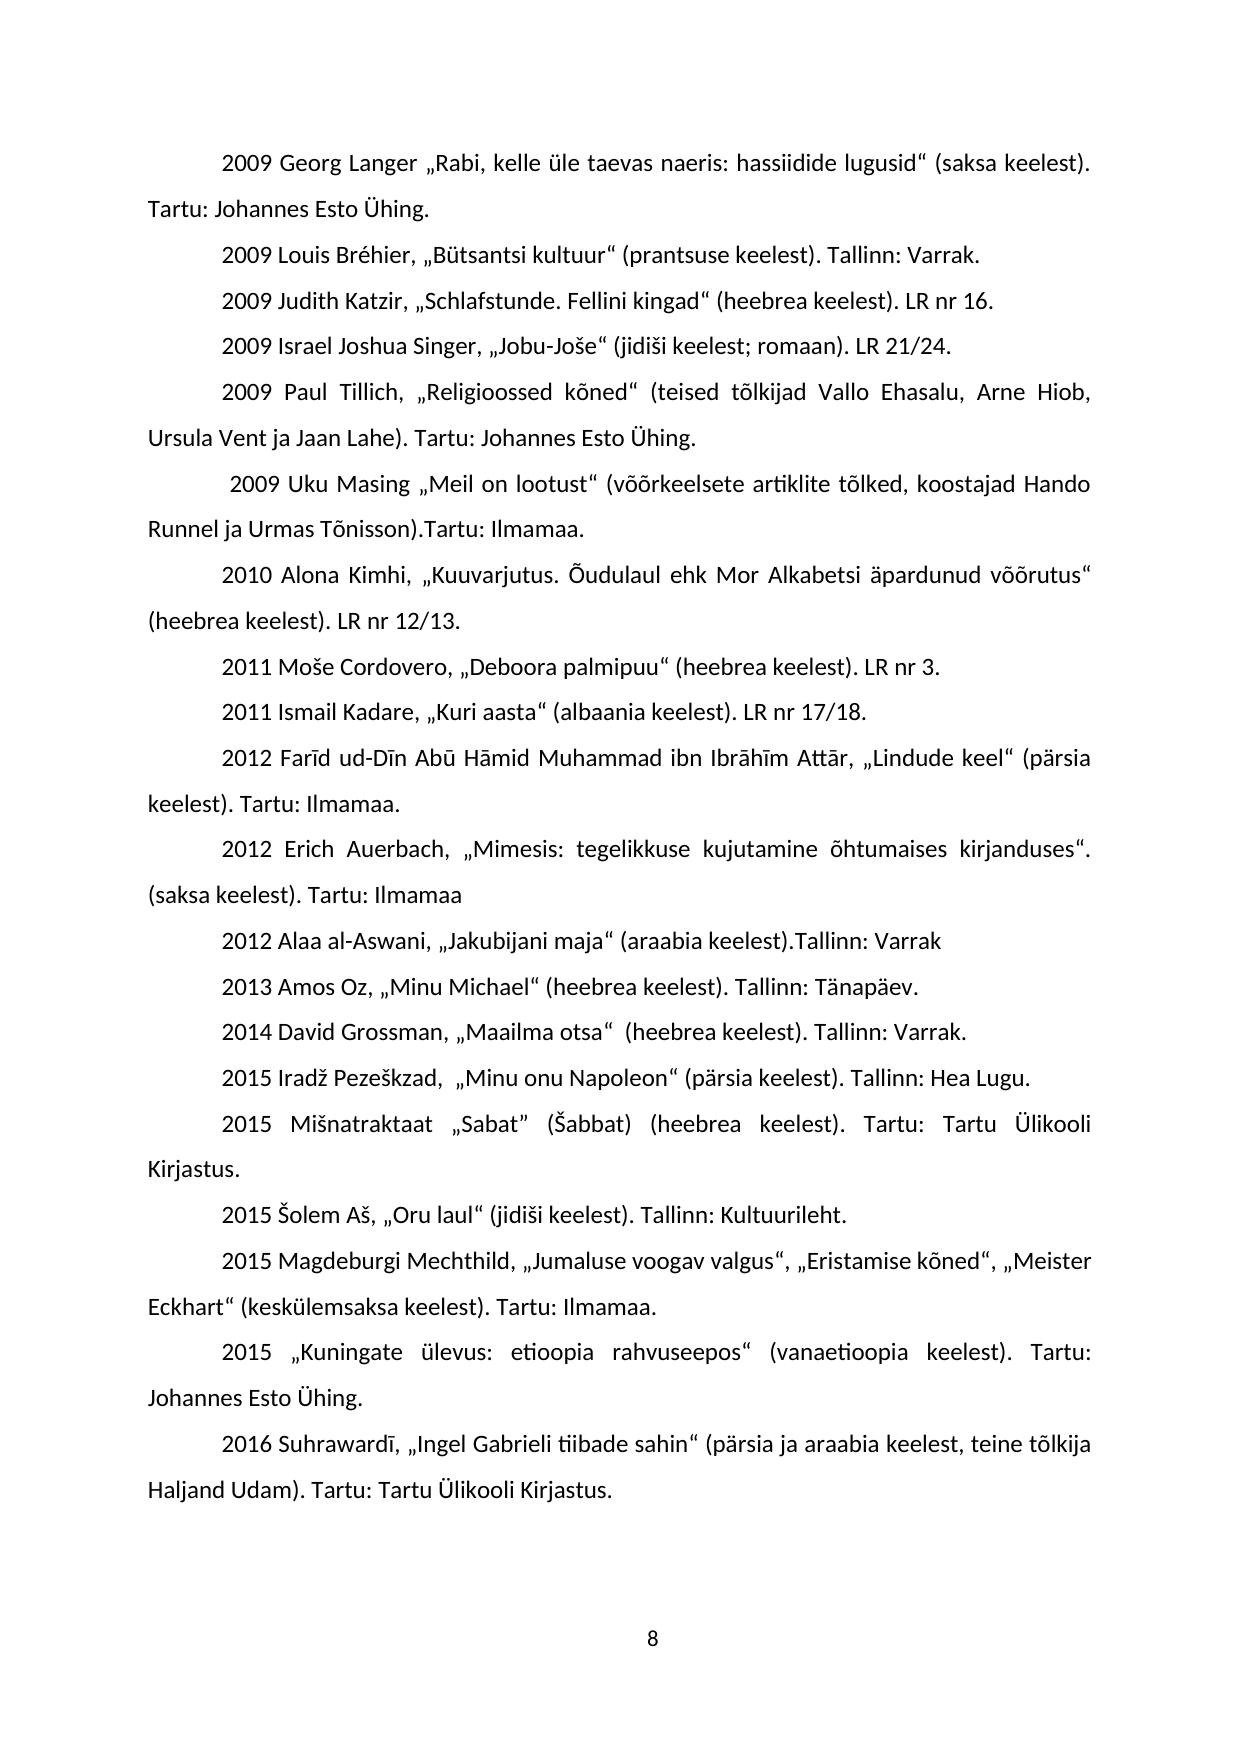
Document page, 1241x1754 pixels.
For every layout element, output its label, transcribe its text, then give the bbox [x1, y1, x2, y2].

text 2009 Paul Tillich, „Religioossed kõned“ (teised tõlkijad Vallo Ehasalu, Arne Hiob, Ursula Vent ja Jaan Lahe). Tartu: Johannes Esto Ühing. [148, 376, 1093, 452]
text 2010 Alona Kimhi, „Kuuvarjutus. Õudulaul ehk Mor Alkabetsi äpardunud võõrutus“ (heebrea keelest). LR nr 12/13. [148, 559, 1093, 635]
text 2009 Uku Masing „Meil on lootust“ (võõrkeelsete artiklite tõlked, koostajad Hando Runnel ja Urmas Tõnisson).Tartu: Ilmamaa. [148, 468, 1093, 544]
text 2012 Erich Auerbach, „Mimesis: tegelikkuse kujutamine õhtumaises kirjanduses“. (saksa keelest). Tartu: Ilmamaa [148, 833, 1093, 910]
text 2009 Georg Langer „Rabi, kelle üle taevas naeris: hassiidide lugusid“ (saksa keelest). Tartu: Johannes Esto Ühing. [148, 148, 1093, 224]
text 2015 Mišnatraktaat „Sabat” (Šabbat) (heebrea keelest). Tartu: Tartu Ülikooli Kirjastus. [148, 1108, 1093, 1184]
text 2014 David Grossman, „Maailma otsa“ (heebrea keelest). Tallinn: Varrak. [148, 1016, 1093, 1047]
text 2009 Judith Katzir, „Schlafstunde. Fellini kingad“ (heebrea keelest). LR nr 16. [148, 285, 1093, 315]
text 2011 Ismail Kadare, „Kuri aasta“ (albaania keelest). LR nr 17/18. [148, 696, 1093, 727]
text 2015 Šolem Aš, „Oru laul“ (jidiši keelest). Tallinn: Kultuurileht. [148, 1199, 1093, 1230]
text 2009 Louis Bréhier, „Bütsantsi kultuur“ (prantsuse keelest). Tallinn: Varrak. [148, 239, 1093, 269]
text 2012 Alaa al-Aswani, „Jakubijani maja“ (araabia keelest).Tallinn: Varrak [148, 925, 1093, 956]
text 2015 Magdeburgi Mechthild, „Jumaluse voogav valgus“, „Eristamise kõned“, „Meister Eckhart“ (keskülemsaksa keelest). Tartu: Ilmamaa. [148, 1245, 1093, 1321]
text 2011 Moše Cordovero, „Deboora palmipuu“ (heebrea keelest). LR nr 3. [148, 651, 1093, 681]
text 2015 Iradž Pezeškzad, „Minu onu Napoleon“ (pärsia keelest). Tallinn: Hea Lugu. [148, 1062, 1093, 1093]
text 2012 Farīd ud-Dīn Abū Hāmid Muhammad ibn Ibrāhīm Attār, „Lindude keel“ (pärsia keelest). Tartu: Ilmamaa. [148, 742, 1093, 818]
text 2013 Amos Oz, „Minu Michael“ (heebrea keelest). Tallinn: Tänapäev. [148, 971, 1093, 1001]
text 2009 Israel Joshua Singer, „Jobu-Joše“ (jidiši keelest; romaan). LR 21/24. [148, 331, 1093, 361]
text 2016 Suhrawardī, „Ingel Gabrieli tiibade sahin“ (pärsia ja araabia keelest, teine tõlkija Haljand Udam). Tartu: Tartu Ülikooli Kirjastus. [148, 1428, 1093, 1504]
text 2015 „Kuningate ülevus: etioopia rahvuseepos“ (vanaetioopia keelest). Tartu: Johannes Esto Ühing. [148, 1337, 1093, 1413]
